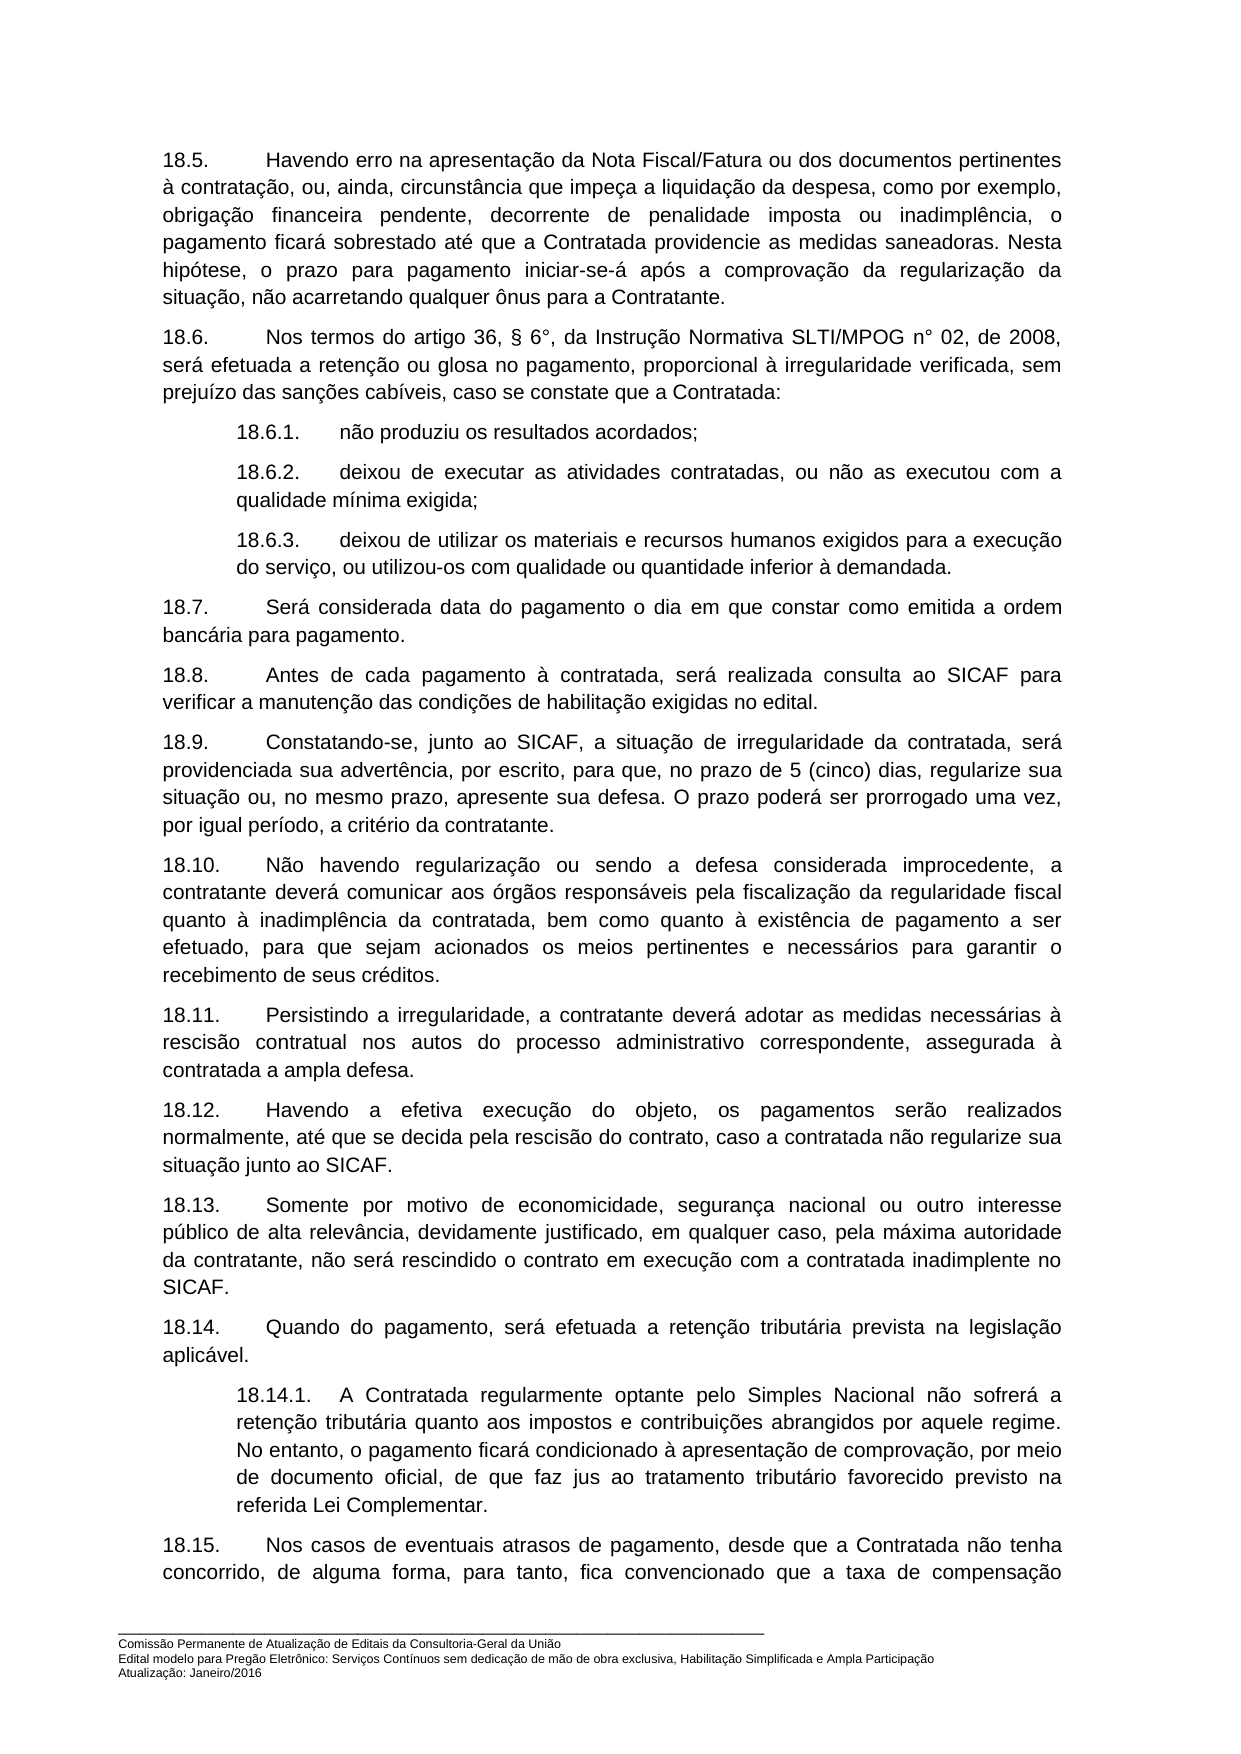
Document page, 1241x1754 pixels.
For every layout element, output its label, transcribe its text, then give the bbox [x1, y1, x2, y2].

list Havendo erro na apresentação da Nota Fiscal/Fatura ou dos documentos pertinentes à contratação, ou, ainda, circunstância que impeça a liquidação da despesa, como por exemplo, obrigação financeira pendente, decorrente de penalidade imposta ou inadimplência, o pagamento ficará sobrestado até que a Contratada providencie as medidas saneadoras. Nesta hipótese, o prazo para pagamento iniciar-se-á após a comprovação da regularização da situação, não acarretando qualquer ônus para a Contratante. [162, 148, 1063, 309]
list Persistindo a irregularidade, a contratante deverá adotar as medidas necessárias à rescisão contratual nos autos do processo administrativo correspondente, assegurada à contratada a ampla defesa. [162, 1003, 1063, 1082]
list Será considerada data do pagamento o dia em que constar como emitida a ordem bancária para pagamento. [162, 595, 1063, 647]
list Não havendo regularização ou sendo a defesa considerada improcedente, a contratante deverá comunicar aos órgãos responsáveis pela fiscalização da regularidade fiscal quanto à inadimplência da contratada, bem como quanto à existência de pagamento a ser efetuado, para que sejam acionados os meios pertinentes e necessários para garantir o recebimento de seus créditos. [162, 853, 1063, 987]
list Constatando-se, junto ao SICAF, a situação de irregularidade da contratada, será providenciada sua advertência, por escrito, para que, no prazo de 5 (cinco) dias, regularize sua situação ou, no mesmo prazo, apresente sua defesa. O prazo poderá ser prorrogado uma vez, por igual período, a critério da contratante. [162, 730, 1063, 837]
list deixou de utilizar os materiais e recursos humanos exigidos para a execução do serviço, ou utilizou-os com qualidade ou quantidade inferior à demandada. [236, 528, 1063, 579]
list A Contratada regularmente optante pelo Simples Nacional não sofrerá a retenção tributária quanto aos impostos e contribuições abrangidos por aquele regime. No entanto, o pagamento ficará condicionado à apresentação de comprovação, por meio de documento oficial, de que faz jus ao tratamento tributário favorecido previsto na referida Lei Complementar. [236, 1383, 1063, 1517]
list deixou de executar as atividades contratadas, ou não as executou com a qualidade mínima exigida; [236, 460, 1063, 512]
list Antes de cada pagamento à contratada, será realizada consulta ao SICAF para verificar a manutenção das condições de habilitação exigidas no edital. [162, 663, 1063, 714]
list Quando do pagamento, será efetuada a retenção tributária prevista na legislação aplicável. [162, 1315, 1063, 1367]
list Somente por motivo de economicidade, segurança nacional ou outro interesse público de alta relevância, devidamente justificado, em qualquer caso, pela máxima autoridade da contratante, não será rescindido o contrato em execução com a contratada inadimplente no SICAF. [162, 1193, 1063, 1299]
list não produziu os resultados acordados; [236, 420, 1063, 444]
list Nos termos do artigo 36, § 6°, da Instrução Normativa SLTI/MPOG n° 02, de 2008, será efetuada a retenção ou glosa no pagamento, proporcional à irregularidade verificada, sem prejuízo das sanções cabíveis, caso se constate que a Contratada: [162, 325, 1063, 404]
list Havendo a efetiva execução do objeto, os pagamentos serão realizados normalmente, até que se decida pela rescisão do contrato, caso a contratada não regularize sua situação junto ao SICAF. [162, 1098, 1063, 1177]
